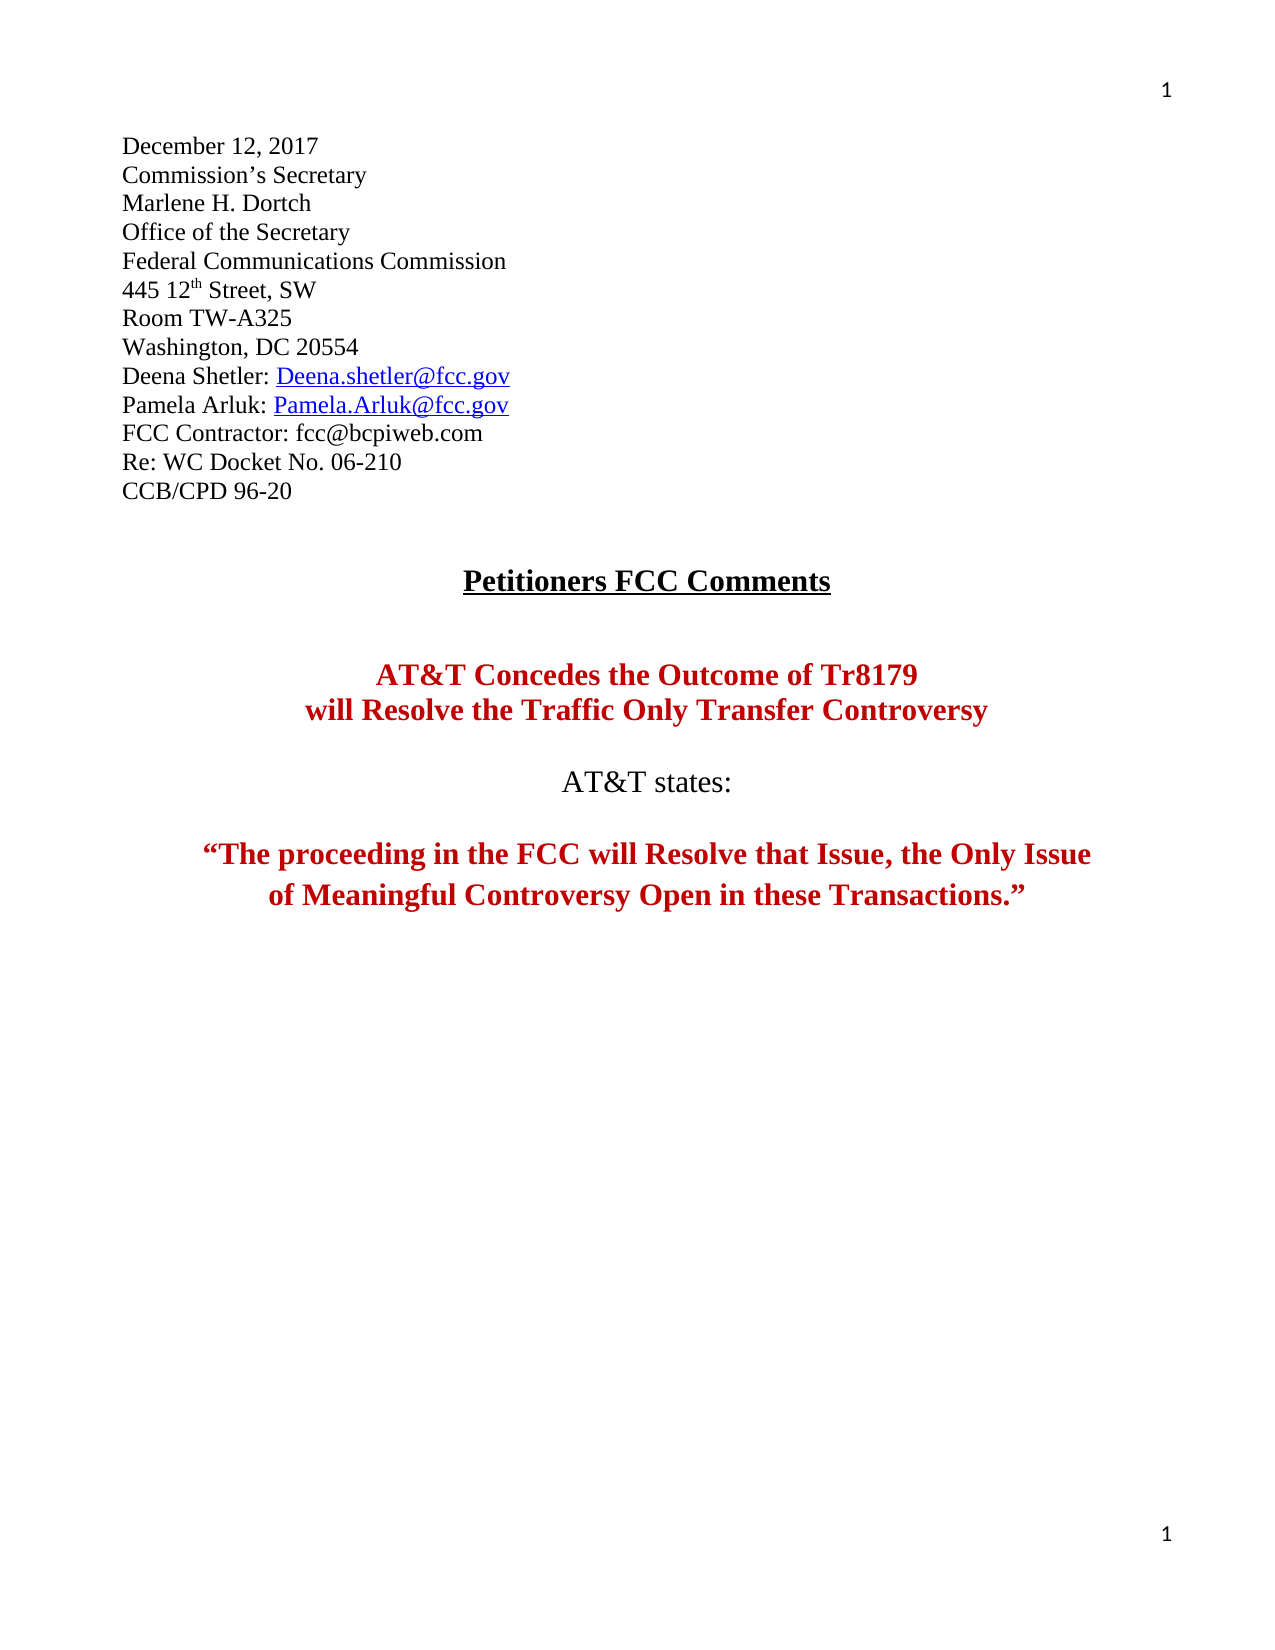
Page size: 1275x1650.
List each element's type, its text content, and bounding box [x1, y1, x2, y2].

text Marlene H. Dortch [122, 188, 1172, 217]
text “The proceeding in the FCC will Resolve that Issue, the Only Issue of Meaningful Controversy Open in these Transactions.” [197, 835, 1097, 913]
text CCB/CPD 96-20 [122, 476, 1172, 505]
text Pamela Arluk: Pamela.Arluk@fcc.gov [122, 390, 1172, 418]
text Petitioners FCC Comments [122, 562, 1172, 598]
text FCC Contractor: fcc@bcpiweb.com [122, 418, 1172, 447]
text Washington, DC 20554 [122, 332, 1172, 361]
text Re: WC Docket No. 06-210 [122, 447, 1172, 476]
text Office of the Secretary [122, 217, 1172, 246]
text 445 12th Street, SW [122, 275, 1172, 303]
text December 12, 2017 [122, 131, 1172, 160]
text Federal Communications Commission [122, 246, 1172, 275]
text Room TW-A325 [122, 303, 1172, 332]
text Commission’s Secretary [122, 160, 1172, 188]
text AT&T Concedes the Outcome of Tr8179 [122, 656, 1172, 692]
text will Resolve the Traffic Only Transfer Controversy [122, 692, 1172, 728]
text AT&T states: [122, 763, 1172, 799]
text Deena Shetler: Deena.shetler@fcc.gov [122, 361, 1172, 390]
